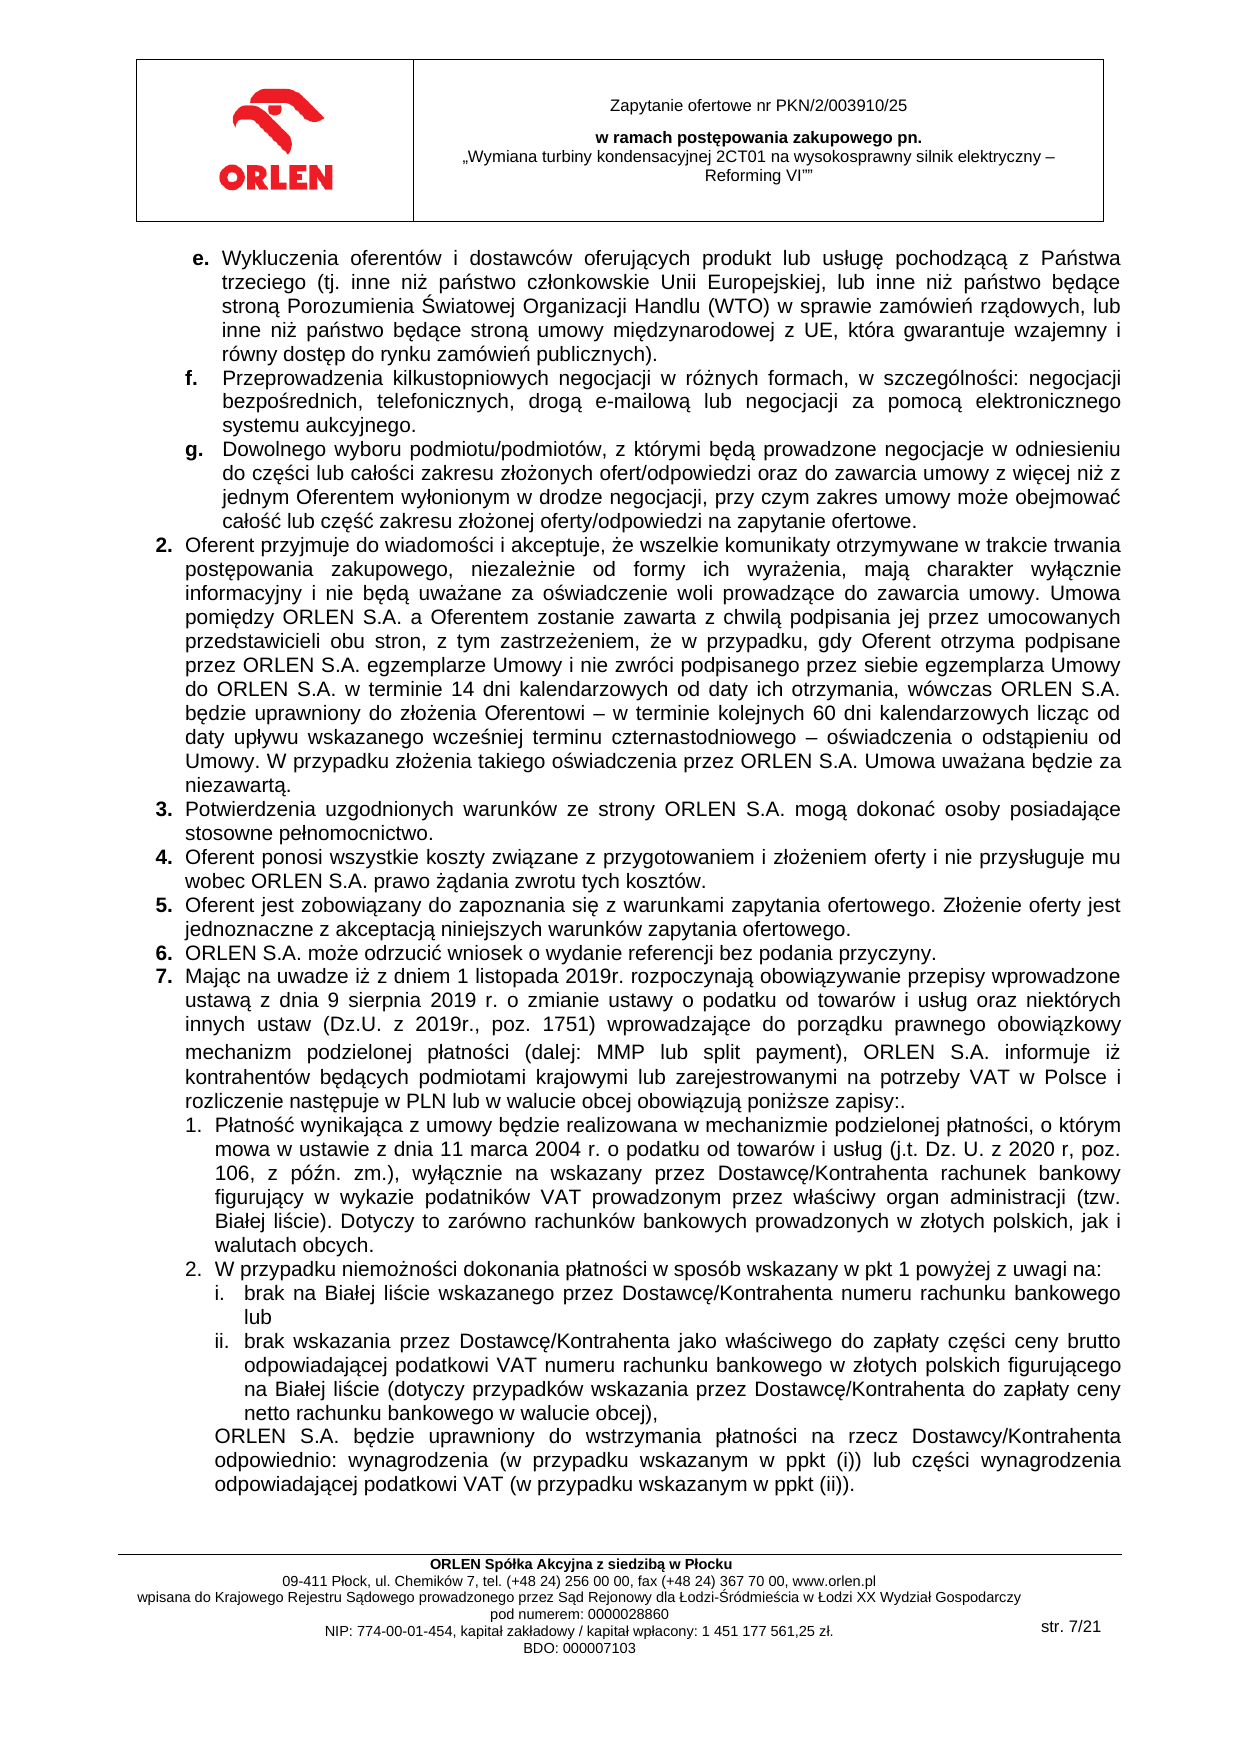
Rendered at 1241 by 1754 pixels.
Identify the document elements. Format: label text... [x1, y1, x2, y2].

list Oferent jest zobowiązany do zapoznania się z warunkami zapytania ofertowego. Złożenie oferty jest jednoznaczne z akceptacją niniejszych warunków zapytania ofertowego. [155, 892, 1122, 940]
list Przeprowadzenia kilkustopniowych negocjacji w różnych formach, w szczególności: negocjacji bezpośrednich, telefonicznych, drogą e-mailową lub negocjacji za pomocą elektronicznego systemu aukcyjnego. [185, 365, 1122, 437]
text ORLEN S.A. będzie uprawniony do wstrzymania płatności na rzecz Dostawcy/Kontrahenta odpowiednio: wynagrodzenia (w przypadku wskazanym w ppkt (i)) lub części wynagrodzenia odpowiadającej podatkowi VAT (w przypadku wskazanym w ppkt (ii)). [214, 1424, 1122, 1496]
text ii. brak wskazania przez Dostawcę/Kontrahenta jako właściwego do zapłaty części ceny brutto odpowiadającej podatkowi VAT numeru rachunku bankowego w złotych polskich figurującego na Białej liście (dotyczy przypadków wskazania przez Dostawcę/Kontrahenta do zapłaty ceny netto rachunku bankowego w walucie obcej), [214, 1328, 1122, 1424]
list Oferent ponosi wszystkie koszty związane z przygotowaniem i złożeniem oferty i nie przysługuje mu wobec ORLEN S.A. prawo żądania zwrotu tych kosztów. [155, 844, 1122, 892]
list Oferent przyjmuje do wiadomości i akceptuje, że wszelkie komunikaty otrzymywane w trakcie trwania postępowania zakupowego, niezależnie od formy ich wyrażenia, mają charakter wyłącznie informacyjny i nie będą uważane za oświadczenie woli prowadzące do zawarcia umowy. Umowa pomiędzy ORLEN S.A. a Oferentem zostanie zawarta z chwilą podpisania jej przez umocowanych przedstawicieli obu stron, z tym zastrzeżeniem, że w przypadku, gdy Oferent otrzyma podpisane przez ORLEN S.A. egzemplarze Umowy i nie zwróci podpisanego przez siebie egzemplarza Umowy do ORLEN S.A. w terminie 14 dni kalendarzowych od daty ich otrzymania, wówczas ORLEN S.A. będzie uprawniony do złożenia Oferentowi – w terminie kolejnych 60 dni kalendarzowych licząc od daty upływu wskazanego wcześniej terminu czternastodniowego – oświadczenia o odstąpieniu od Umowy. W przypadku złożenia takiego oświadczenia przez ORLEN S.A. Umowa uważana będzie za niezawartą. [155, 533, 1122, 797]
text 2. W przypadku niemożności dokonania płatności w sposób wskazany w pkt 1 powyżej z uwagi na: [185, 1257, 1122, 1281]
list Wykluczenia oferentów i dostawców oferujących produkt lub usługę pochodzącą z Państwa trzeciego (tj. inne niż państwo członkowskie Unii Europejskiej, lub inne niż państwo będące stroną Porozumienia Światowej Organizacji Handlu (WTO) w sprawie zamówień rządowych, lub inne niż państwo będące stroną umowy międzynarodowej z UE, która gwarantuje wzajemny i równy dostęp do rynku zamówień publicznych). [192, 246, 1122, 365]
picture [202, 66, 348, 208]
list Potwierdzenia uzgodnionych warunków ze strony ORLEN S.A. mogą dokonać osoby posiadające stosowne pełnomocnictwo. [155, 797, 1122, 844]
list Dowolnego wyboru podmiotu/podmiotów, z którymi będą prowadzone negocjacje w odniesieniu do części lub całości zakresu złożonych ofert/odpowiedzi oraz do zawarcia umowy z więcej niż z jednym Oferentem wyłonionym w drodze negocjacji, przy czym zakres umowy może obejmować całość lub część zakresu złożonej oferty/odpowiedzi na zapytanie ofertowe. [185, 437, 1122, 533]
list Mając na uwadze iż z dniem 1 listopada 2019r. rozpoczynają obowiązywanie przepisy wprowadzone ustawą z dnia 9 sierpnia 2019 r. o zmianie ustawy o podatku od towarów i usług oraz niektórych innych ustaw (Dz.U. z 2019r., poz. 1751) wprowadzające do porządku prawnego obowiązkowy mechanizm podzielonej płatności (dalej: MMP lub split payment), ORLEN S.A. informuje iż kontrahentów będących podmiotami krajowymi lub zarejestrowanymi na potrzeby VAT w Polsce i rozliczenie następuje w PLN lub w walucie obcej obowiązują poniższe zapisy:. [155, 964, 1122, 1113]
text 1. Płatność wynikająca z umowy będzie realizowana w mechanizmie podzielonej płatności, o którym mowa w ustawie z dnia 11 marca 2004 r. o podatku od towarów i usług (j.t. Dz. U. z 2020 r, poz. 106, z późn. zm.), wyłącznie na wskazany przez Dostawcę/Kontrahenta rachunek bankowy figurujący w wykazie podatników VAT prowadzonym przez właściwy organ administracji (tzw. Białej liście). Dotyczy to zarówno rachunków bankowych prowadzonych w złotych polskich, jak i walutach obcych. [185, 1113, 1122, 1257]
text i. brak na Białej liście wskazanego przez Dostawcę/Kontrahenta numeru rachunku bankowego lub [214, 1281, 1122, 1328]
list ORLEN S.A. może odrzucić wniosek o wydanie referencji bez podania przyczyny. [155, 940, 1122, 964]
